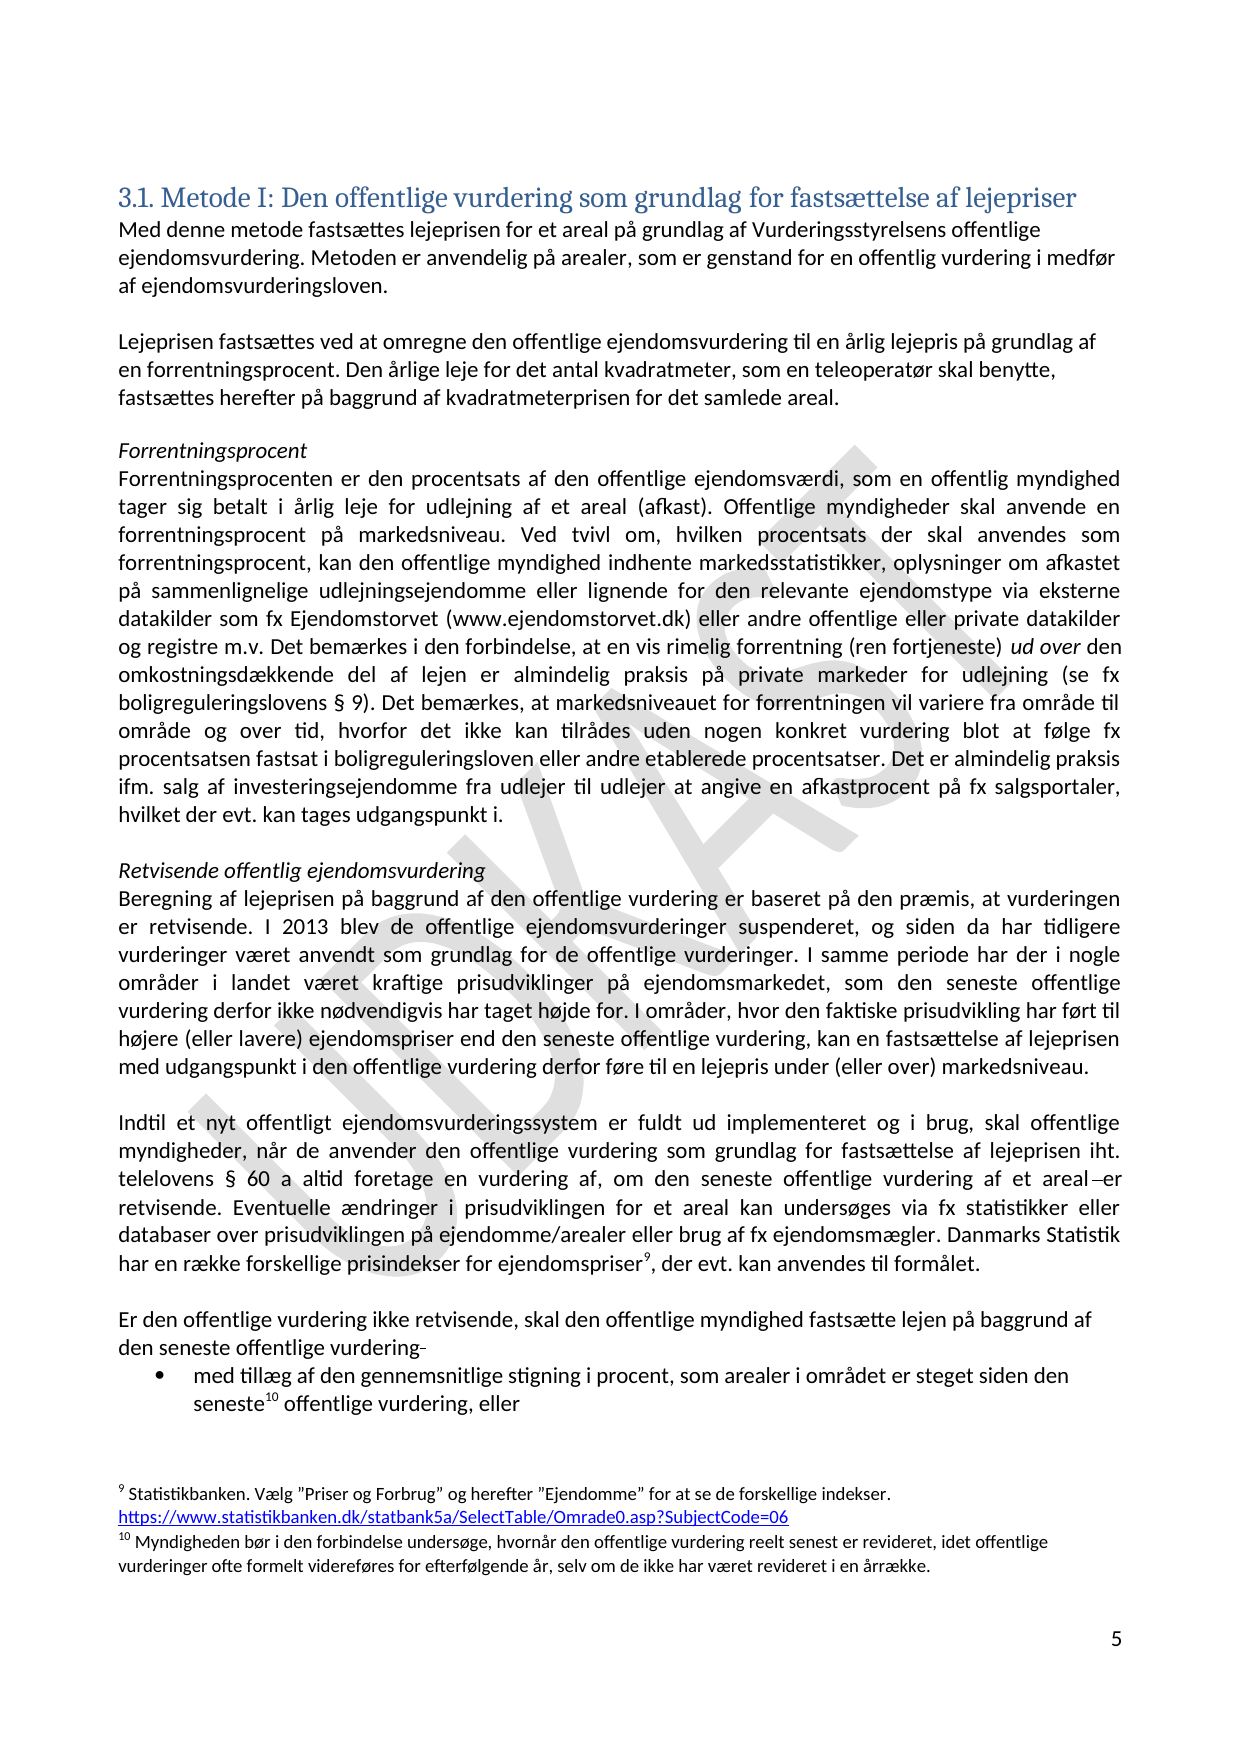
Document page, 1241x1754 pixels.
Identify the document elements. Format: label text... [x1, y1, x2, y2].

text Lejeprisen fastsættes ved at omregne den offentlige ejendomsvurdering til en årlig lejepris på grundlag af en forrentningsprocent. Den årlige leje for det antal kvadratmeter, som en teleoperatør skal benytte, fastsættes herefter på baggrund af kvadratmeterprisen for det samlede areal. [118, 327, 1122, 411]
text Forrentningsprocenten er den procentsats af den offentlige ejendomsværdi, som en offentlig myndighed tager sig betalt i årlig leje for udlejning af et areal (afkast). Offentlige myndigheder skal anvende en forrentningsprocent på markedsniveau. Ved tvivl om, hvilken procentsats der skal anvendes som forrentningsprocent, kan den offentlige myndighed indhente markedsstatistikker, oplysninger om afkastet på sammenlignelige udlejningsejendomme eller lignende for den relevante ejendomstype via eksterne datakilder som fx Ejendomstorvet (www.ejendomstorvet.dk) eller andre offentlige eller private datakilder og registre m.v. Det bemærkes i den forbindelse, at en vis rimelig forrentning (ren fortjeneste) ud over den omkostningsdækkende del af lejen er almindelig praksis på private markeder for udlejning (se fx boligreguleringslovens § 9). Det bemærkes, at markedsniveauet for forrentningen vil variere fra område til område og over tid, hvorfor det ikke kan tilrådes uden nogen konkret vurdering blot at følge fx procentsatsen fastsat i boligreguleringsloven eller andre etablerede procentsatser. Det er almindelig praksis ifm. salg af investeringsejendomme fra udlejer til udlejer at angive en afkastprocent på fx salgsportaler, hvilket der evt. kan tages udgangspunkt i. [118, 464, 1122, 828]
text Beregning af lejeprisen på baggrund af den offentlige vurdering er baseret på den præmis, at vurderingen er retvisende. I 2013 blev de offentlige ejendomsvurderinger suspenderet, og siden da har tidligere vurderinger været anvendt som grundlag for de offentlige vurderinger. I samme periode har der i nogle områder i landet været kraftige prisudviklinger på ejendomsmarkedet, som den seneste offentlige vurdering derfor ikke nødvendigvis har taget højde for. I områder, hvor den faktiske prisudvikling har ført til højere (eller lavere) ejendomspriser end den seneste offentlige vurdering, kan en fastsættelse af lejeprisen med udgangspunkt i den offentlige vurdering derfor føre til en lejepris under (eller over) markedsniveau. [118, 884, 1122, 1081]
text Med denne metode fastsættes lejeprisen for et areal på grundlag af Vurderingsstyrelsens offentlige ejendomsvurdering. Metoden er anvendelig på arealer, som er genstand for en offentlig vurdering i medfør af ejendomsvurderingsloven. [118, 215, 1122, 299]
subtitle 3.1. Metode I: Den offentlige vurdering som grundlag for fastsættelse af lejepriser [118, 181, 1122, 215]
list med tillæg af den gennemsnitlige stigning i procent, som arealer i området er steget siden den seneste offentlige vurdering, eller [156, 1361, 1122, 1417]
text Er den offentlige vurdering ikke retvisende, skal den offentlige myndighed fastsætte lejen på baggrund af den seneste offentlige vurdering [118, 1305, 1122, 1361]
text Indtil et nyt offentligt ejendomsvurderingssystem er fuldt ud implementeret og i brug, skal offentlige myndigheder, når de anvender den offentlige vurdering som grundlag for fastsættelse af lejeprisen iht. telelovens § 60 a altid foretage en vurdering af, om den seneste offentlige vurdering af et areal er retvisende. Eventuelle ændringer i prisudviklingen for et areal kan undersøges via fx statistikker eller databaser over prisudviklingen på ejendomme/arealer eller brug af fx ejendomsmægler. Danmarks Statistik har en række forskellige prisindekser for ejendomspriser, der evt. kan anvendes til formålet. [118, 1108, 1122, 1277]
text Forrentningsprocent [118, 436, 1122, 464]
text Retvisende offentlig ejendomsvurdering [118, 856, 1122, 884]
